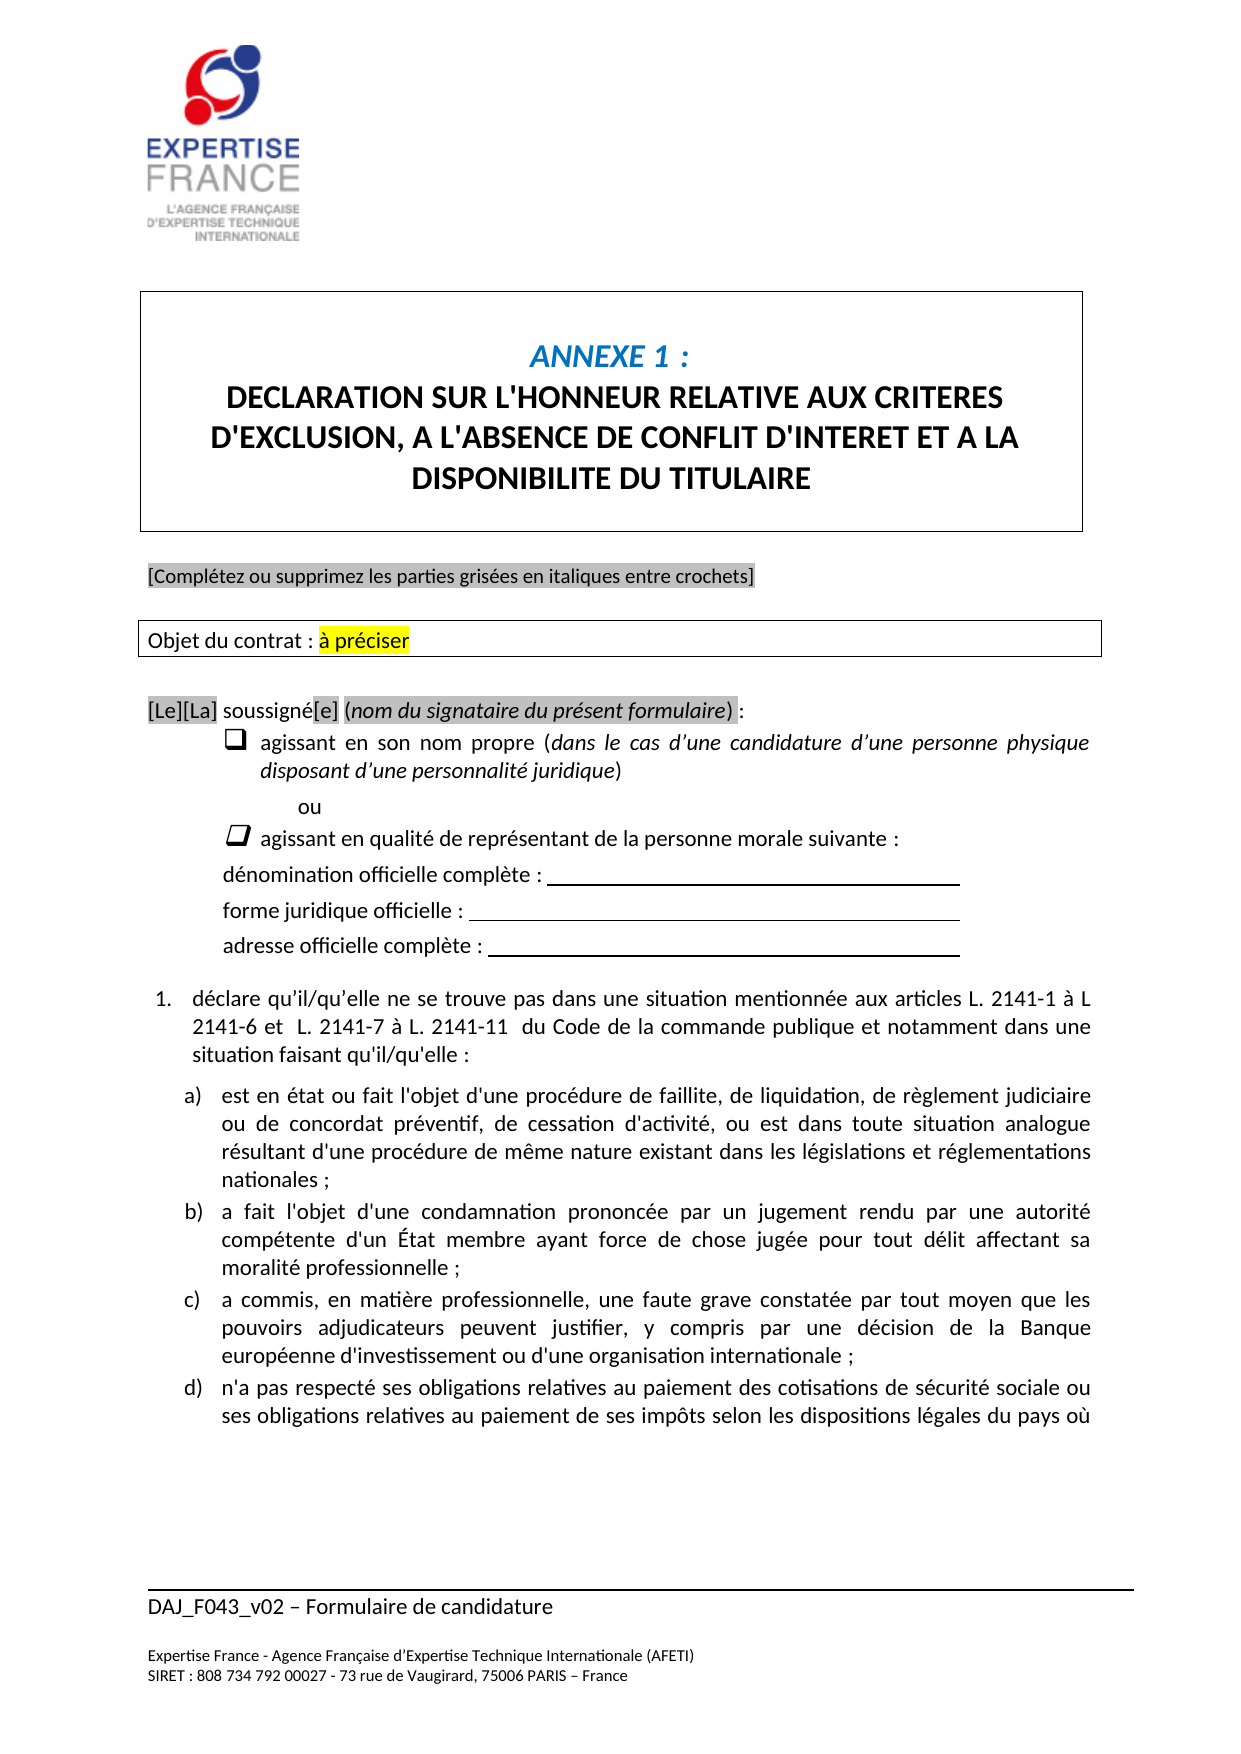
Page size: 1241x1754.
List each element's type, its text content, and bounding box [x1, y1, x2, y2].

text ANNEXE 1 : DECLARATION SUR L'HONNEUR RELATIVE AUX CRITERES D'EXCLUSION, A L'ABSENCE DE CONFLIT D'INTERET ET A LA DISPONIBILITE DU TITULAIRE [141, 332, 1082, 531]
list agissant en qualité de représentant de la personne morale suivante : [223, 824, 1093, 853]
text [Le][La] soussigné[e] (nom du signataire du présent formulaire) : [148, 693, 1093, 724]
text [Complétez ou supprimez les parties grisées en italiques entre crochets] [148, 557, 1093, 588]
list est en état ou fait l'objet d'une procédure de faillite, de liquidation, de règlement judiciaire ou de concordat préventif, de cessation d'activité, ou est dans toute situation analogue résultant d'une procédure de même nature existant dans les législations et réglementations nationales ; [184, 1081, 1093, 1193]
text ou [223, 789, 1093, 820]
list agissant en son nom propre (dans le cas d’une candidature d’une personne physique disposant d’une personnalité juridique) [223, 728, 1093, 785]
picture [147, 45, 300, 241]
list a commis, en matière professionnelle, une faute grave constatée par tout moyen que les pouvoirs adjudicateurs peuvent justifier, y compris par une décision de la Banque européenne d'investissement ou d'une organisation internationale ; [184, 1285, 1093, 1369]
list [184, 1373, 1093, 1429]
list déclare qu’il/qu’elle ne se trouve pas dans une situation mentionnée aux articles L. 2141-1 à L 2141-6 et L. 2141-7 à L. 2141-11 du Code de la commande publique et notamment dans une situation faisant qu'il/qu'elle : [154, 984, 1093, 1068]
list a fait l'objet d'une condamnation prononcée par un jugement rendu par une autorité compétente d'un État membre ayant force de chose jugée pour tout délit affectant sa moralité professionnelle ; [184, 1197, 1093, 1281]
text Objet du contrat : à préciser [139, 621, 1101, 656]
text adresse officielle complète : [148, 928, 1093, 959]
text forme juridique officielle : [148, 892, 1093, 924]
text dénomination officielle complète : [148, 857, 1093, 888]
